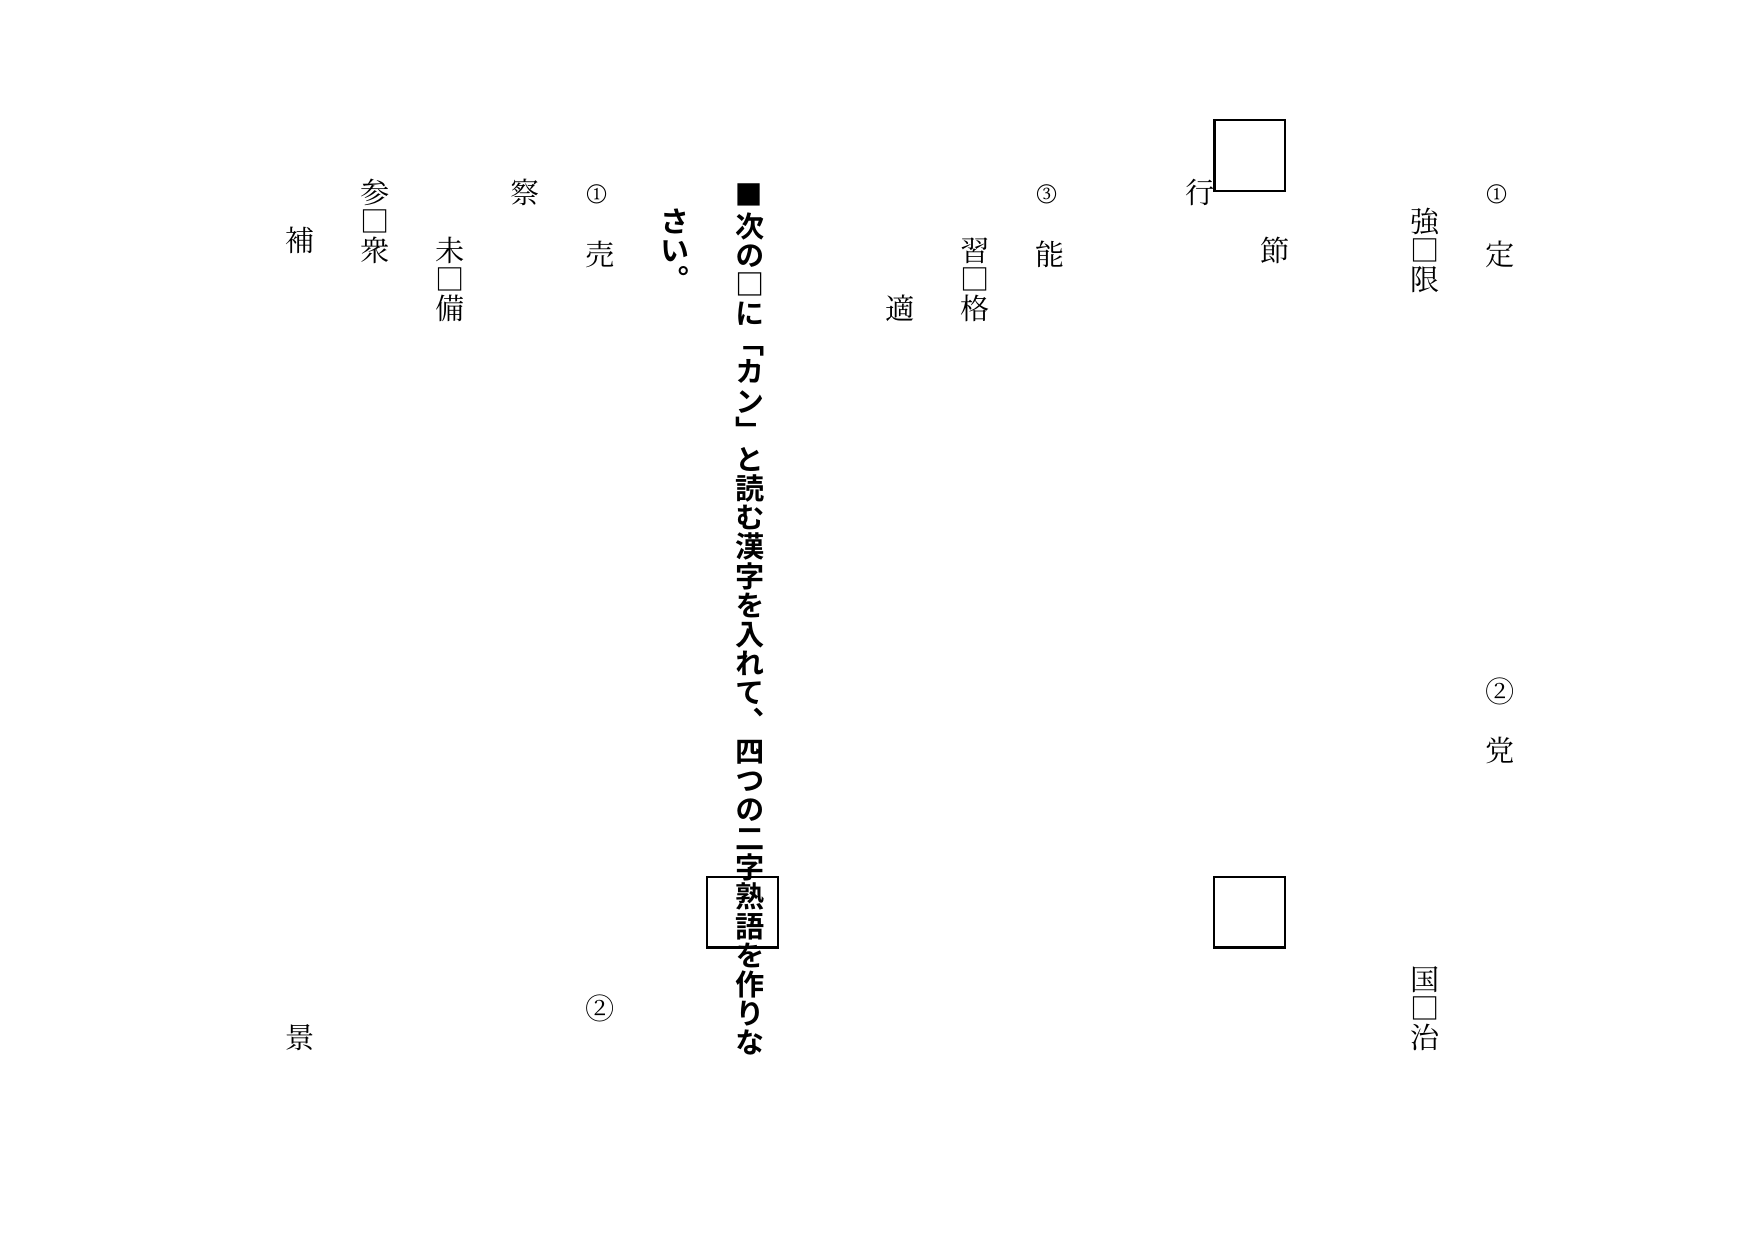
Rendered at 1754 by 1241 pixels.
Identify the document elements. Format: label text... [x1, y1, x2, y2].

text ① 定 ② 党 [1462, 177, 1537, 1063]
text 適 [862, 177, 937, 1063]
text 補 景 [262, 177, 337, 1063]
text 節 行 [1162, 177, 1312, 1063]
text ③ 能 [1012, 177, 1087, 1063]
text ① 売 ② 察 [487, 177, 637, 1063]
text 強□限 国□治 [1312, 177, 1462, 1063]
text 未□備 参□衆 [337, 177, 487, 1063]
text 習□格 [937, 177, 1012, 1063]
text ■次の□に「カン」と読む漢字を入れて、四つの二字熟語を作りなさい。 [637, 177, 787, 1063]
